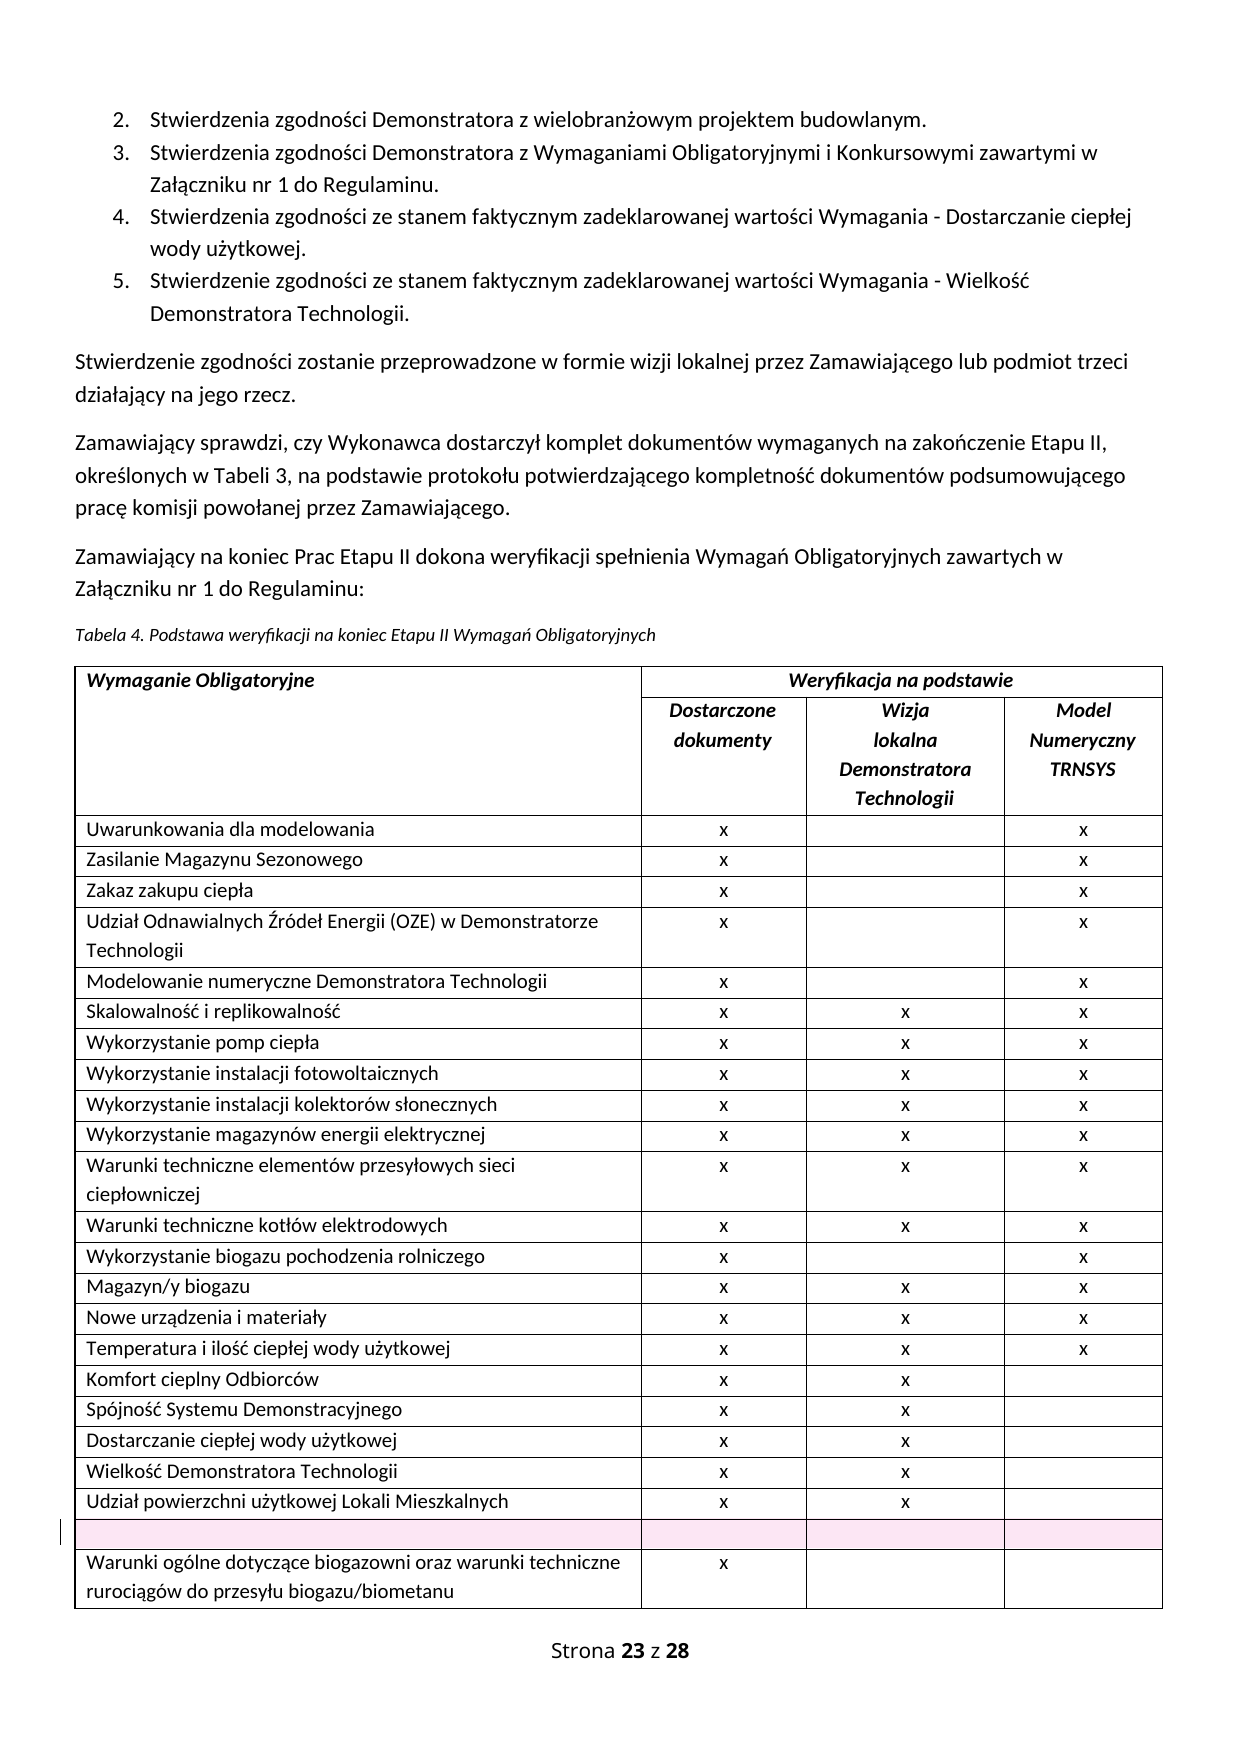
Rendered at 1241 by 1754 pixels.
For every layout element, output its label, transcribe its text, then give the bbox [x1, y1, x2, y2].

table_cell [807, 1243, 1004, 1273]
table_cell x [642, 877, 806, 907]
table_cell x [642, 1152, 806, 1211]
table_cell x [1005, 1274, 1162, 1303]
table_cell [1005, 1458, 1162, 1488]
table_cell x [807, 999, 1004, 1028]
table_cell x [1005, 1122, 1162, 1151]
table_cell x [642, 1366, 806, 1396]
table_cell x [642, 1029, 806, 1059]
table_cell Zasilanie Magazynu Sezonowego [76, 847, 641, 876]
list Zamawiający sprawdzi, czy Wykonawca dostarczył komplet dokumentów wymaganych na zakończenie Etapu II, określonych w Tabeli 3, na podstawie protokołu potwierdzającego kompletność dokumentów podsumowującego pracę komisji powołanej przez Zamawiającego. [75, 428, 1165, 521]
table_cell x [1005, 908, 1162, 967]
table_cell Skalowalność i replikowalność [76, 999, 641, 1028]
table_cell [1005, 1397, 1162, 1426]
list Stwierdzenia zgodności Demonstratora z wielobranżowym projektem budowlanym. [112, 106, 1165, 133]
table_cell [807, 908, 1004, 967]
table_cell x [642, 1397, 806, 1426]
table_cell Modelowanie numeryczne Demonstratora Technologii [76, 968, 641, 998]
table_cell x [1005, 1029, 1162, 1059]
table_cell x [642, 1304, 806, 1334]
table_cell x [1005, 1335, 1162, 1365]
table_cell Nowe urządzenia i materiały [76, 1304, 641, 1334]
table_cell Model Numeryczny TRNSYS [1005, 698, 1162, 815]
table_cell Wizja lokalna Demonstratora Technologii [807, 698, 1004, 815]
table_cell x [807, 1091, 1004, 1121]
table_cell Wielkość Demonstratora Technologii [76, 1458, 641, 1488]
table_cell Udział powierzchni użytkowej Lokali Mieszkalnych [76, 1489, 641, 1518]
table_header Weryfikacja na podstawie [642, 667, 1162, 697]
table_cell x [642, 1458, 806, 1488]
table_cell Udział Odnawialnych Źródeł Energii (OZE) w Demonstratorze Technologii [76, 908, 641, 967]
table_cell x [807, 1304, 1004, 1334]
table_cell x [642, 1091, 806, 1121]
table_cell x [642, 1489, 806, 1518]
table_cell x [642, 1335, 806, 1365]
table_cell x [1005, 847, 1162, 876]
table_cell Uwarunkowania dla modelowania [76, 816, 641, 846]
table_cell [1005, 1427, 1162, 1457]
table_cell [1005, 1366, 1162, 1396]
table_cell x [807, 1029, 1004, 1059]
table_cell Wykorzystanie instalacji fotowoltaicznych [76, 1060, 641, 1090]
table_cell [807, 968, 1004, 998]
table_cell x [807, 1060, 1004, 1090]
table_cell [807, 877, 1004, 907]
table_cell [1005, 1550, 1162, 1608]
table_header Wymaganie Obligatoryjne [76, 667, 641, 815]
table_cell x [807, 1122, 1004, 1151]
table_cell x [642, 1122, 806, 1151]
table_cell Komfort cieplny Odbiorców [76, 1366, 641, 1396]
table_cell x [642, 1274, 806, 1303]
table_cell [807, 847, 1004, 876]
table_cell x [1005, 1091, 1162, 1121]
table_cell x [642, 908, 806, 967]
table_cell x [642, 1427, 806, 1457]
table_cell Wykorzystanie magazynów energii elektrycznej [76, 1122, 641, 1151]
table_cell [1005, 1489, 1162, 1518]
table_cell x [642, 968, 806, 998]
table_cell Dostarczone dokumenty [642, 698, 806, 815]
table_cell x [807, 1427, 1004, 1457]
text Stwierdzenie zgodności zostanie przeprowadzone w formie wizji lokalnej przez Zamawiającego lub podmiot trzeci działający na jego rzecz. [75, 347, 1165, 408]
table_cell Wykorzystanie pomp ciepła [76, 1029, 641, 1059]
text Zamawiający na koniec Prac Etapu II dokona weryfikacji spełnienia Wymagań Obligatoryjnych zawartych w Załączniku nr 1 do Regulaminu: [75, 542, 1165, 602]
table_cell x [642, 1243, 806, 1273]
list Stwierdzenia zgodności Demonstratora z Wymaganiami Obligatoryjnymi i Konkursowymi zawartymi w Załączniku nr 1 do Regulaminu. [112, 138, 1165, 198]
table_cell x [642, 999, 806, 1028]
table_cell Warunki ogólne dotyczące biogazowni oraz warunki techniczne rurociągów do przesyłu biogazu/biometanu [76, 1550, 641, 1608]
table_cell x [807, 1335, 1004, 1365]
list Stwierdzenia zgodności ze stanem faktycznym zadeklarowanej wartości Wymagania - Dostarczanie ciepłej wody użytkowej. [112, 202, 1165, 262]
table_cell x [1005, 816, 1162, 846]
table_cell Warunki techniczne kotłów elektrodowych [76, 1212, 641, 1242]
table_cell x [807, 1489, 1004, 1518]
table_cell Wykorzystanie instalacji kolektorów słonecznych [76, 1091, 641, 1121]
table_cell x [642, 1060, 806, 1090]
table_cell x [1005, 1243, 1162, 1273]
table_cell x [1005, 1152, 1162, 1211]
table_cell x [807, 1397, 1004, 1426]
table_cell x [807, 1274, 1004, 1303]
table_cell Zakaz zakupu ciepła [76, 877, 641, 907]
table_cell x [807, 1366, 1004, 1396]
table_cell x [1005, 1304, 1162, 1334]
table_cell x [807, 1212, 1004, 1242]
table_cell x [1005, 968, 1162, 998]
table_cell x [642, 816, 806, 846]
table_cell x [1005, 877, 1162, 907]
table_cell [807, 816, 1004, 846]
table_cell [807, 1550, 1004, 1608]
table_cell x [1005, 999, 1162, 1028]
table_cell x [807, 1458, 1004, 1488]
table_cell Spójność Systemu Demonstracyjnego [76, 1397, 641, 1426]
table_cell Magazyn/y biogazu [76, 1274, 641, 1303]
table_cell x [1005, 1060, 1162, 1090]
list Stwierdzenie zgodności ze stanem faktycznym zadeklarowanej wartości Wymagania - Wielkość Demonstratora Technologii. [112, 266, 1165, 327]
table_cell x [642, 1212, 806, 1242]
table_cell x [642, 847, 806, 876]
table_cell Warunki techniczne elementów przesyłowych sieci ciepłowniczej [76, 1152, 641, 1211]
table_cell x [642, 1550, 806, 1608]
table_cell Wykorzystanie biogazu pochodzenia rolniczego [76, 1243, 641, 1273]
table_cell Dostarczanie ciepłej wody użytkowej [76, 1427, 641, 1457]
text Tabela 4. Podstawa weryfikacji na koniec Etapu II Wymagań Obligatoryjnych [75, 623, 1165, 646]
table_cell x [1005, 1212, 1162, 1242]
table_cell Temperatura i ilość ciepłej wody użytkowej [76, 1335, 641, 1365]
table_cell x [807, 1152, 1004, 1211]
